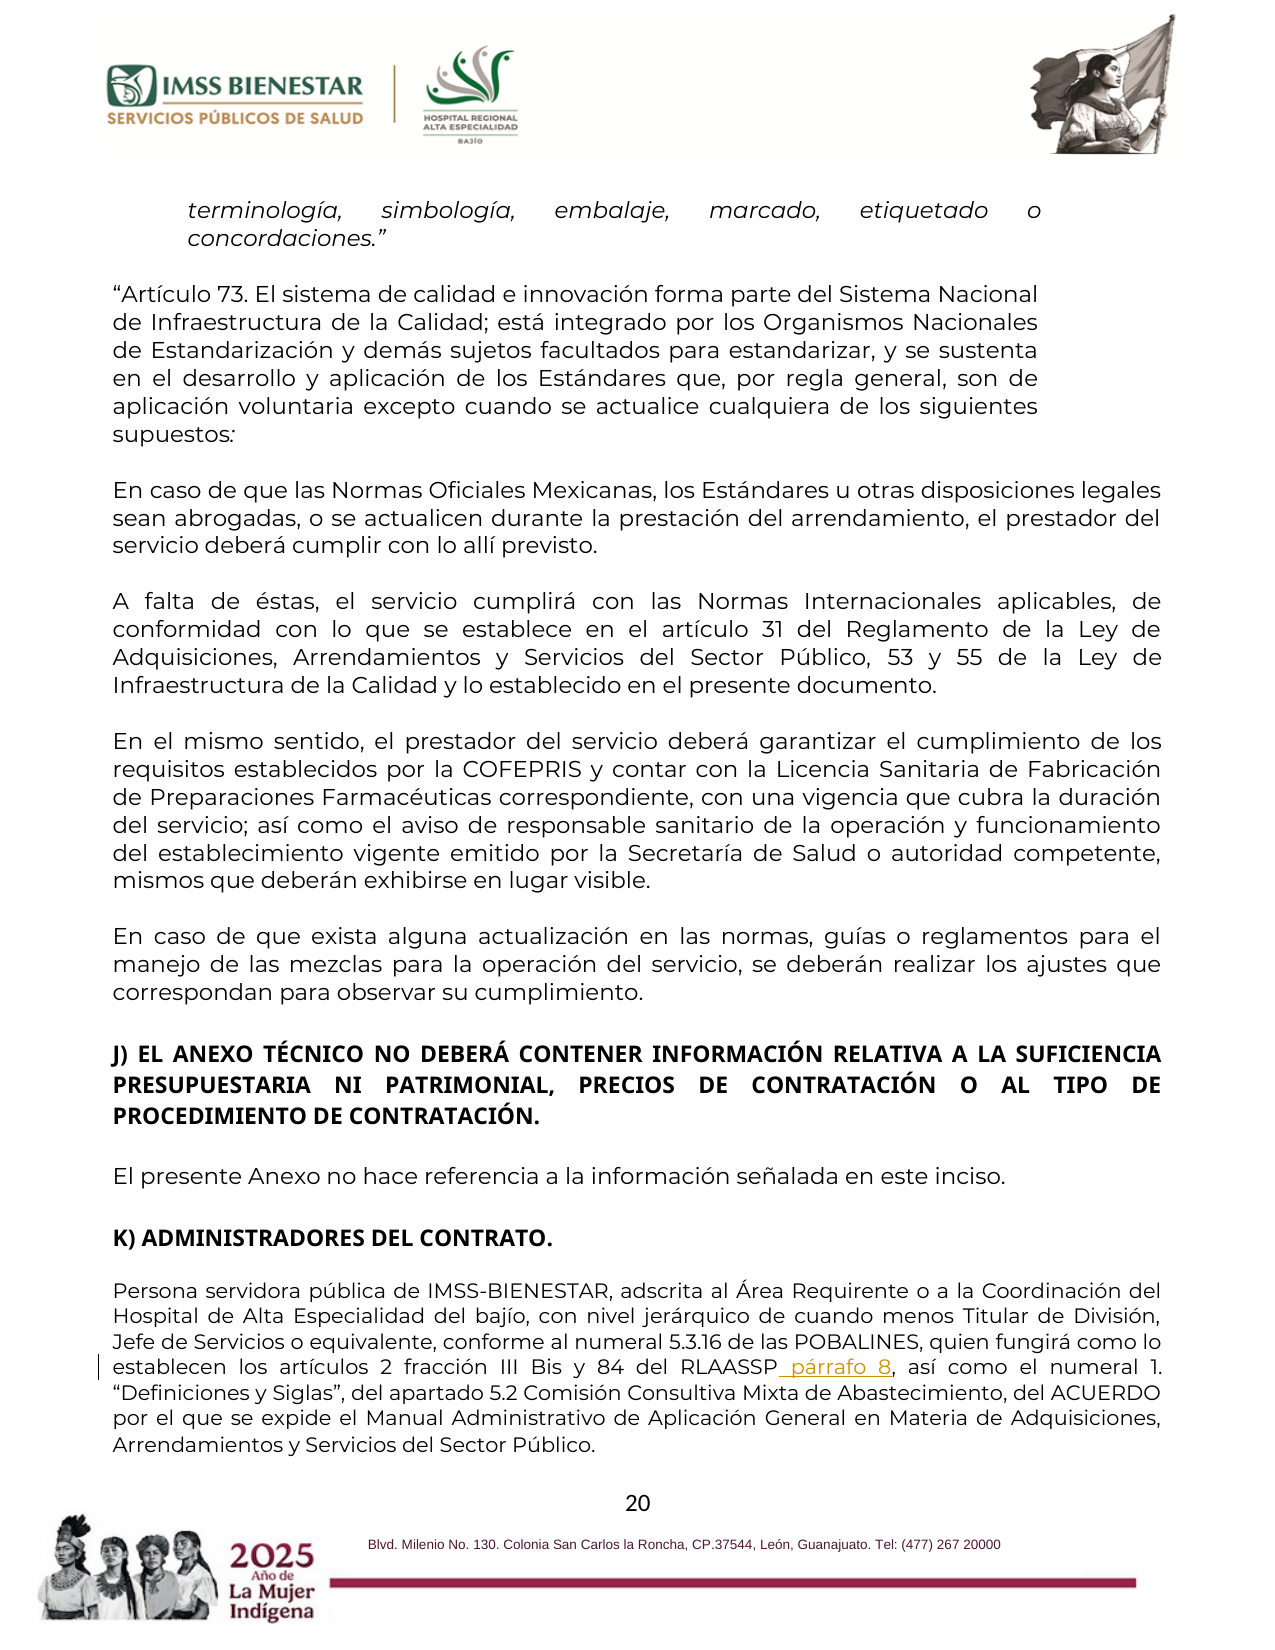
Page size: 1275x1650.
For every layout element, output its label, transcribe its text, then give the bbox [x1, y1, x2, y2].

picture [93, 14, 1181, 155]
text En caso de que las Normas Oficiales Mexicanas, los Estándares u otras disposiciones legales sean abrogadas, o se actualicen durante la prestación del arrendamiento, el prestador del servicio deberá cumplir con lo allí previsto. [112, 476, 1162, 560]
text “Artículo 73. El sistema de calidad e innovación forma parte del Sistema Nacional de Infraestructura de la Calidad; está integrado por los Organismos Nacionales de Estandarización y demás sujetos facultados para estandarizar, y se sustenta en el desarrollo y aplicación de los Estándares que, por regla general, son de aplicación voluntaria excepto cuando se actualice cualquiera de los siguientes supuestos: [112, 281, 1039, 448]
text K) ADMINISTRADORES DEL CONTRATO. [112, 1222, 1162, 1253]
text El presente Anexo no hace referencia a la información señalada en este inciso. [112, 1163, 1162, 1191]
text En caso de que exista alguna actualización en las normas, guías o reglamentos para el manejo de las mezclas para la operación del servicio, se deberán realizar los ajustes que correspondan para observar su cumplimiento. [112, 923, 1162, 1006]
text A falta de éstas, el servicio cumplirá con las Normas Internacionales aplicables, de conformidad con lo que se establece en el artículo 31 del Reglamento de la Ley de Adquisiciones, Arrendamientos y Servicios del Sector Público, 53 y 55 de la Ley de Infraestructura de la Calidad y lo establecido en el presente documento. [112, 588, 1162, 699]
text Persona servidora pública de IMSS-BIENESTAR, adscrita al Área Requirente o a la Coordinación del Hospital de Alta Especialidad del bajío, con nivel jerárquico de cuando menos Titular de División, Jefe de Servicios o equivalente, conforme al numeral 5.3.16 de las POBALINES, quien fungirá como lo establecen los artículos 2 fracción III Bis y 84 del RLAASSP, así como el numeral 1. “Definiciones y Siglas”, del apartado 5.2 Comisión Consultiva Mixta de Abastecimiento, del ACUERDO por el que se expide el Manual Administrativo de Aplicación General en Materia de Adquisiciones, Arrendamientos y Servicios del Sector Público. [112, 1278, 1162, 1458]
picture [37, 1503, 1139, 1624]
text J) EL ANEXO TÉCNICO NO DEBERÁ CONTENER INFORMACIÓN RELATIVA A LA SUFICIENCIA PRESUPUESTARIA NI PATRIMONIAL, PRECIOS DE CONTRATACIÓN O AL TIPO DE PROCEDIMIENTO DE CONTRATACIÓN. [112, 1038, 1162, 1131]
picture [640, 1503, 647, 1509]
text En el mismo sentido, el prestador del servicio deberá garantizar el cumplimiento de los requisitos establecidos por la COFEPRIS y contar con la Licencia Sanitaria de Fabricación de Preparaciones Farmacéuticas correspondiente, con una vigencia que cubra la duración del servicio; así como el aviso de responsable sanitario de la operación y funcionamiento del establecimiento vigente emitido por la Secretaría de Salud o autoridad competente, mismos que deberán exhibirse en lugar visible. [112, 727, 1162, 895]
